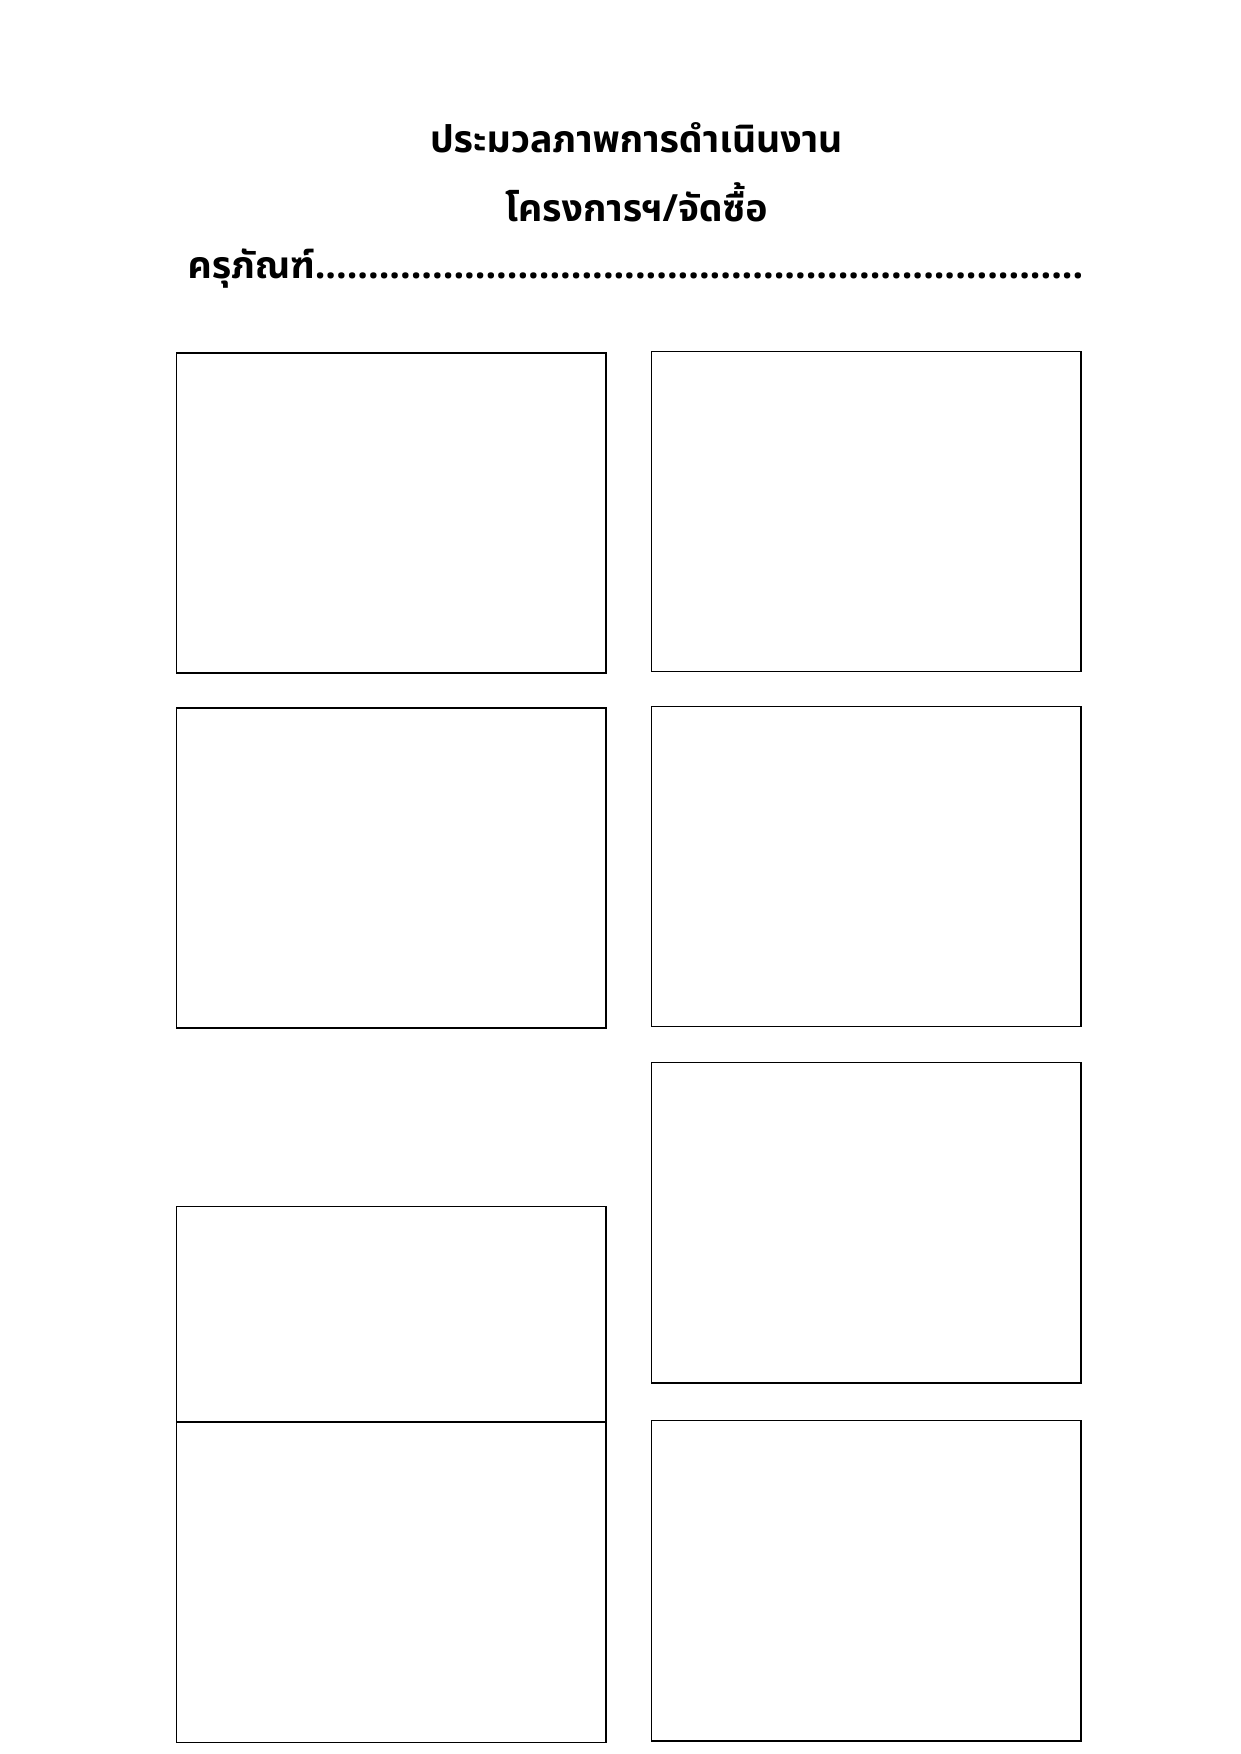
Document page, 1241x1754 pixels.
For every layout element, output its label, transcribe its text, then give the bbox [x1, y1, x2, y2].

text โครงการฯ/จัดซื้อครุภัณฑ์........................................................................ [150, 181, 1122, 295]
text ประมวลภาพการดำเนินงาน [150, 112, 1122, 169]
